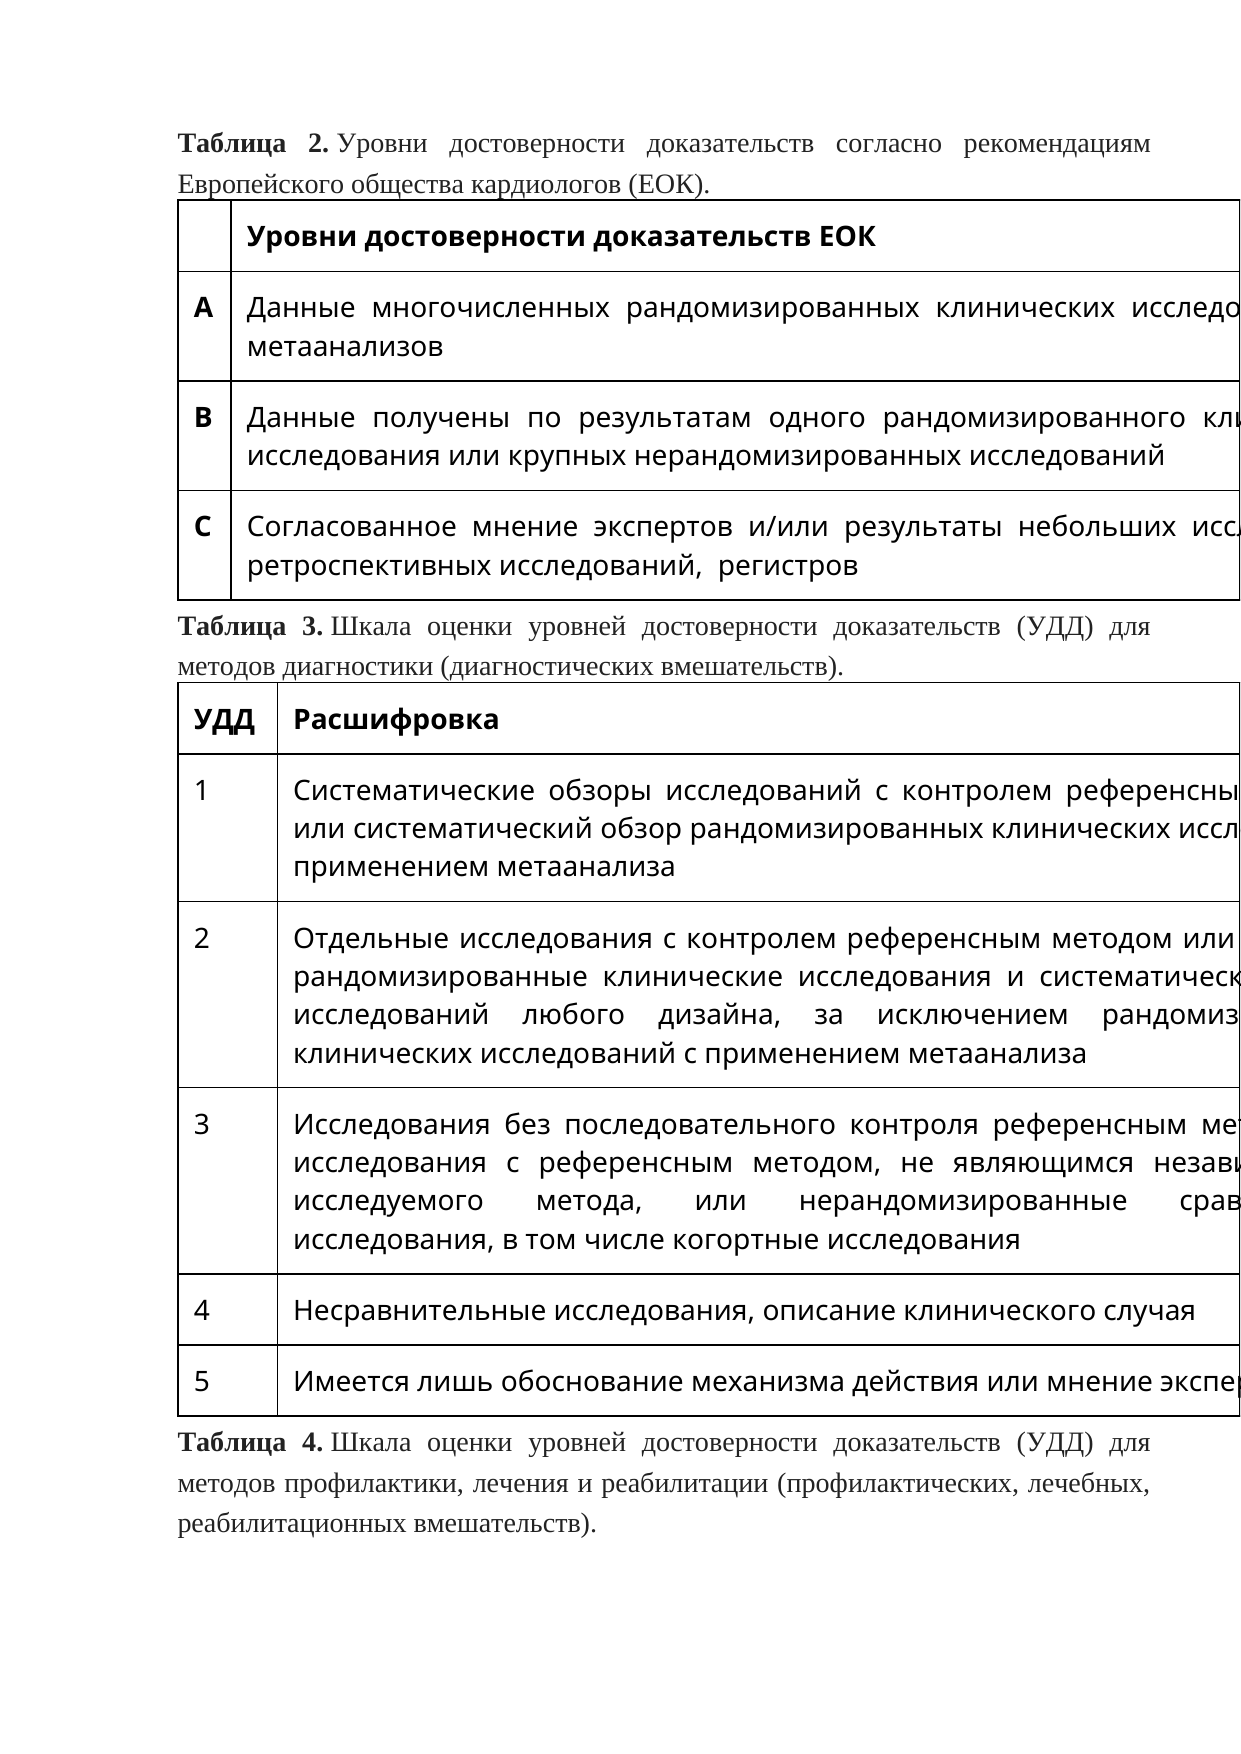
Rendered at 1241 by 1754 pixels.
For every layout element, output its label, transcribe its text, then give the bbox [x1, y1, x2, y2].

text Таблица 2. Уровни достоверности доказательств согласно рекомендациям Европейского общества кардиологов (ЕОК). [177, 118, 1152, 199]
table_cell Исследования без последовательного контроля референсным методом, или исследования с референсным методом, не являющимся независимым от исследуемого метода, или нерандомизированные сравнительные исследования, в том числе когортные исследования [278, 1088, 1239, 1273]
table_cell Данные многочисленных рандомизированных клинических исследований или метаанализов [232, 272, 1239, 380]
table_cell 2 [179, 902, 277, 1087]
table_header Уровни достоверности доказательств ЕОК [232, 201, 1239, 271]
table_header [179, 201, 230, 271]
table_cell 5 [179, 1346, 277, 1415]
table_header Расшифровка [278, 683, 1239, 753]
table_header УДД [179, 683, 277, 753]
table_cell Систематические обзоры исследований с контролем референсным методом или систематический обзор рандомизированных клинических исследований с применением метаанализа [278, 755, 1239, 901]
table_cell Имеется лишь обоснование механизма действия или мнение экспертов [278, 1346, 1239, 1415]
text Таблица 3. Шкала оценки уровней достоверности доказательств (УДД) для методов диагностики (диагностических вмешательств). [177, 601, 1152, 682]
table_cell 4 [179, 1275, 277, 1344]
table_cell C [179, 491, 230, 599]
table_cell 3 [179, 1088, 277, 1273]
table_cell Отдельные исследования с контролем референсным методом или отдельные рандомизированные клинические исследования и систематические обзоры исследований любого дизайна, за исключением рандомизированных клинических исследований с применением метаанализа [278, 902, 1239, 1087]
table_cell B [179, 382, 230, 489]
table_cell Данные получены по результатам одного рандомизированного клинического исследования или крупных нерандомизированных исследований [232, 382, 1239, 489]
table_cell Несравнительные исследования, описание клинического случая [278, 1275, 1239, 1344]
table_cell 1 [179, 755, 277, 901]
table_cell A [179, 272, 230, 380]
text Таблица 4. Шкала оценки уровней достоверности доказательств (УДД) для методов профилактики, лечения и реабилитации (профилактических, лечебных, реабилитационных вмешательств). [177, 1417, 1152, 1539]
table_cell Согласованное мнение экспертов и/или результаты небольших исследований, ретроспективных исследований, регистров [232, 491, 1239, 599]
